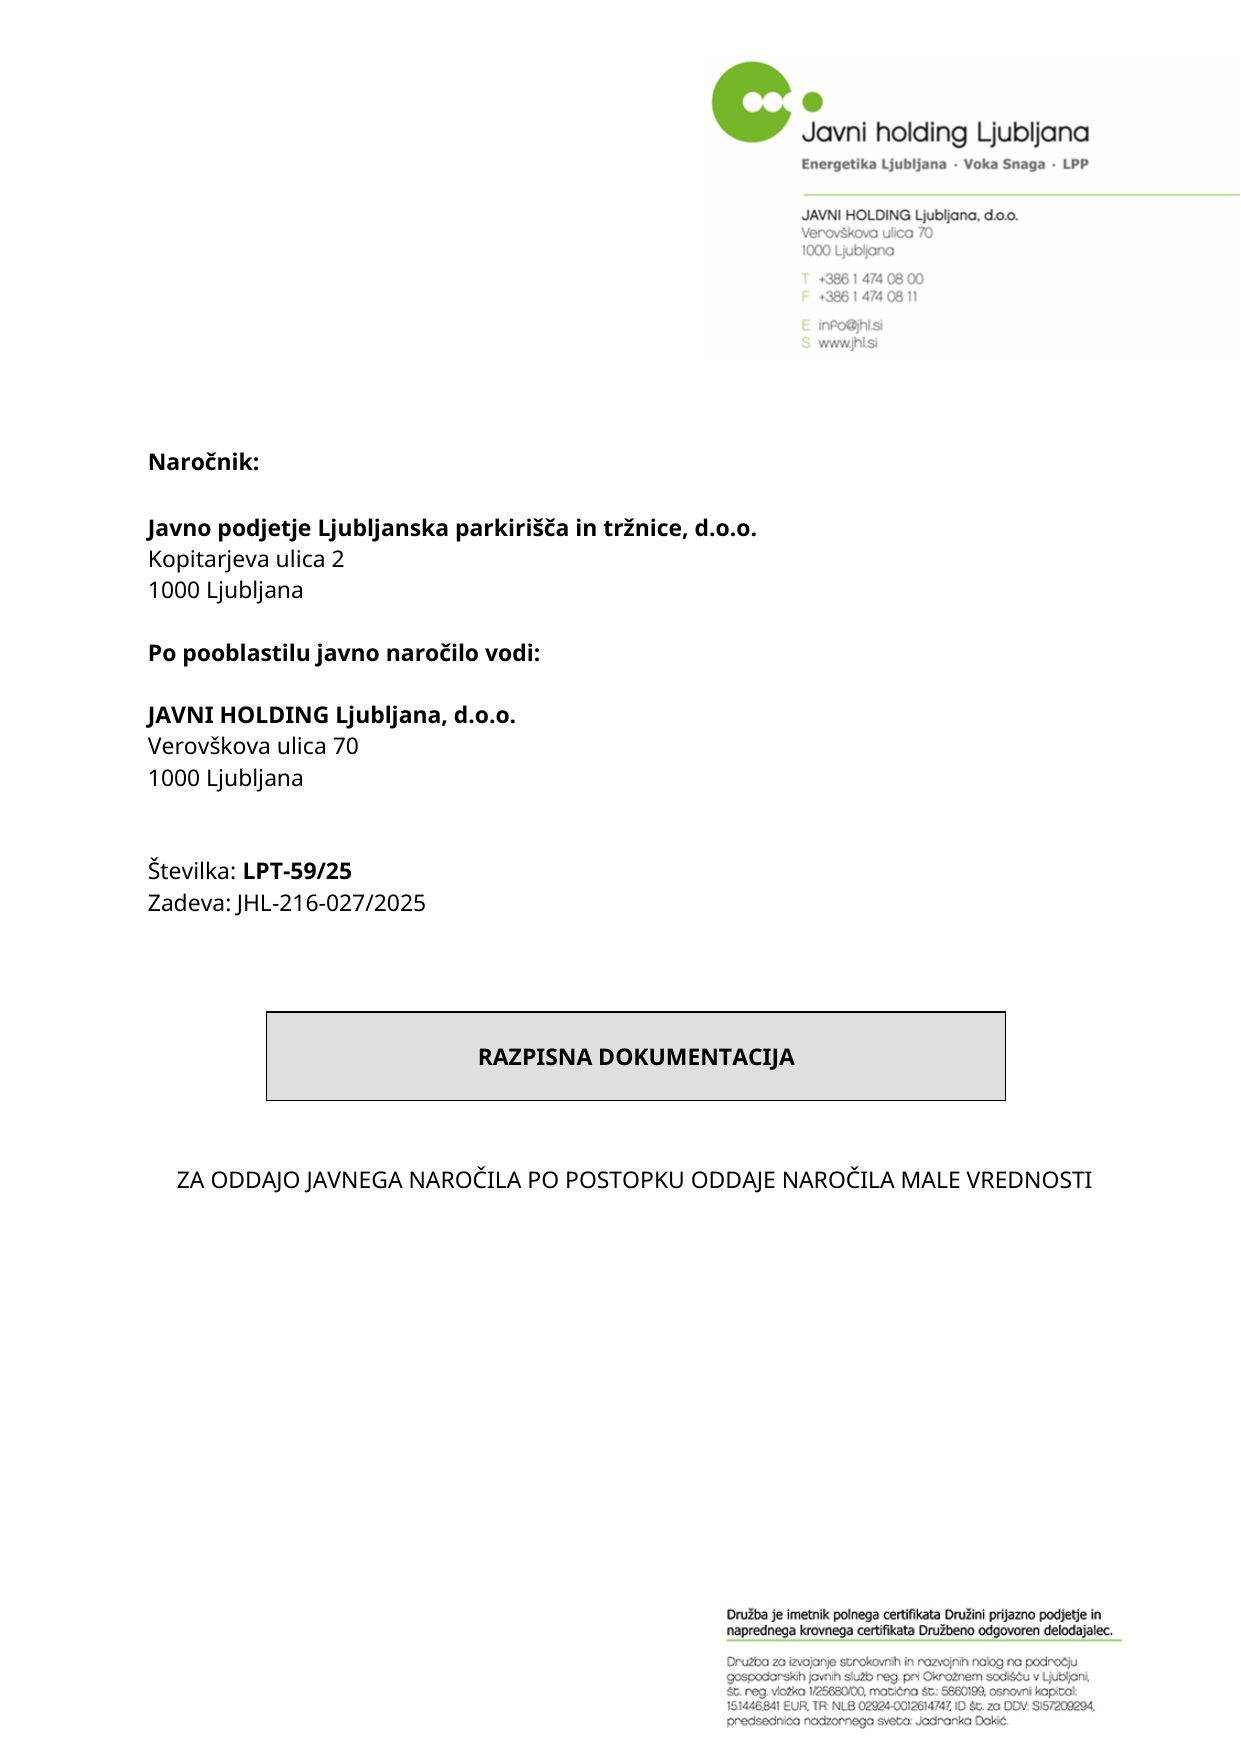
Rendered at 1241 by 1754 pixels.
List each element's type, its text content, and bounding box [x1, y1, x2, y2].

text 1000 Ljubljana [148, 574, 1122, 605]
text Verovškova ulica 70 [148, 730, 1122, 761]
text Po pooblastilu javno naročilo vodi: [148, 636, 1122, 668]
text Kopitarjeva ulica 2 [148, 543, 1122, 574]
text Naročnik: [148, 446, 989, 477]
table_header RAZPISNA DOKUMENTACIJA [267, 1013, 1005, 1100]
text 1000 Ljubljana [148, 761, 1122, 793]
text Številka: LPT-59/25 [148, 855, 1122, 886]
text Javno podjetje Ljubljanska parkirišča in tržnice, d.o.o. [148, 511, 1122, 543]
text JAVNI HOLDING Ljubljana, d.o.o. [148, 699, 1122, 730]
picture [723, 1602, 1123, 1731]
text ZA ODDAJO JAVNEGA NAROČILA PO POSTOPKU ODDAJE NAROČILA MALE VREDNOSTI [148, 1164, 1122, 1195]
text Zadeva: JHL-216-027/2025 [148, 886, 1122, 918]
picture [707, 59, 1241, 359]
